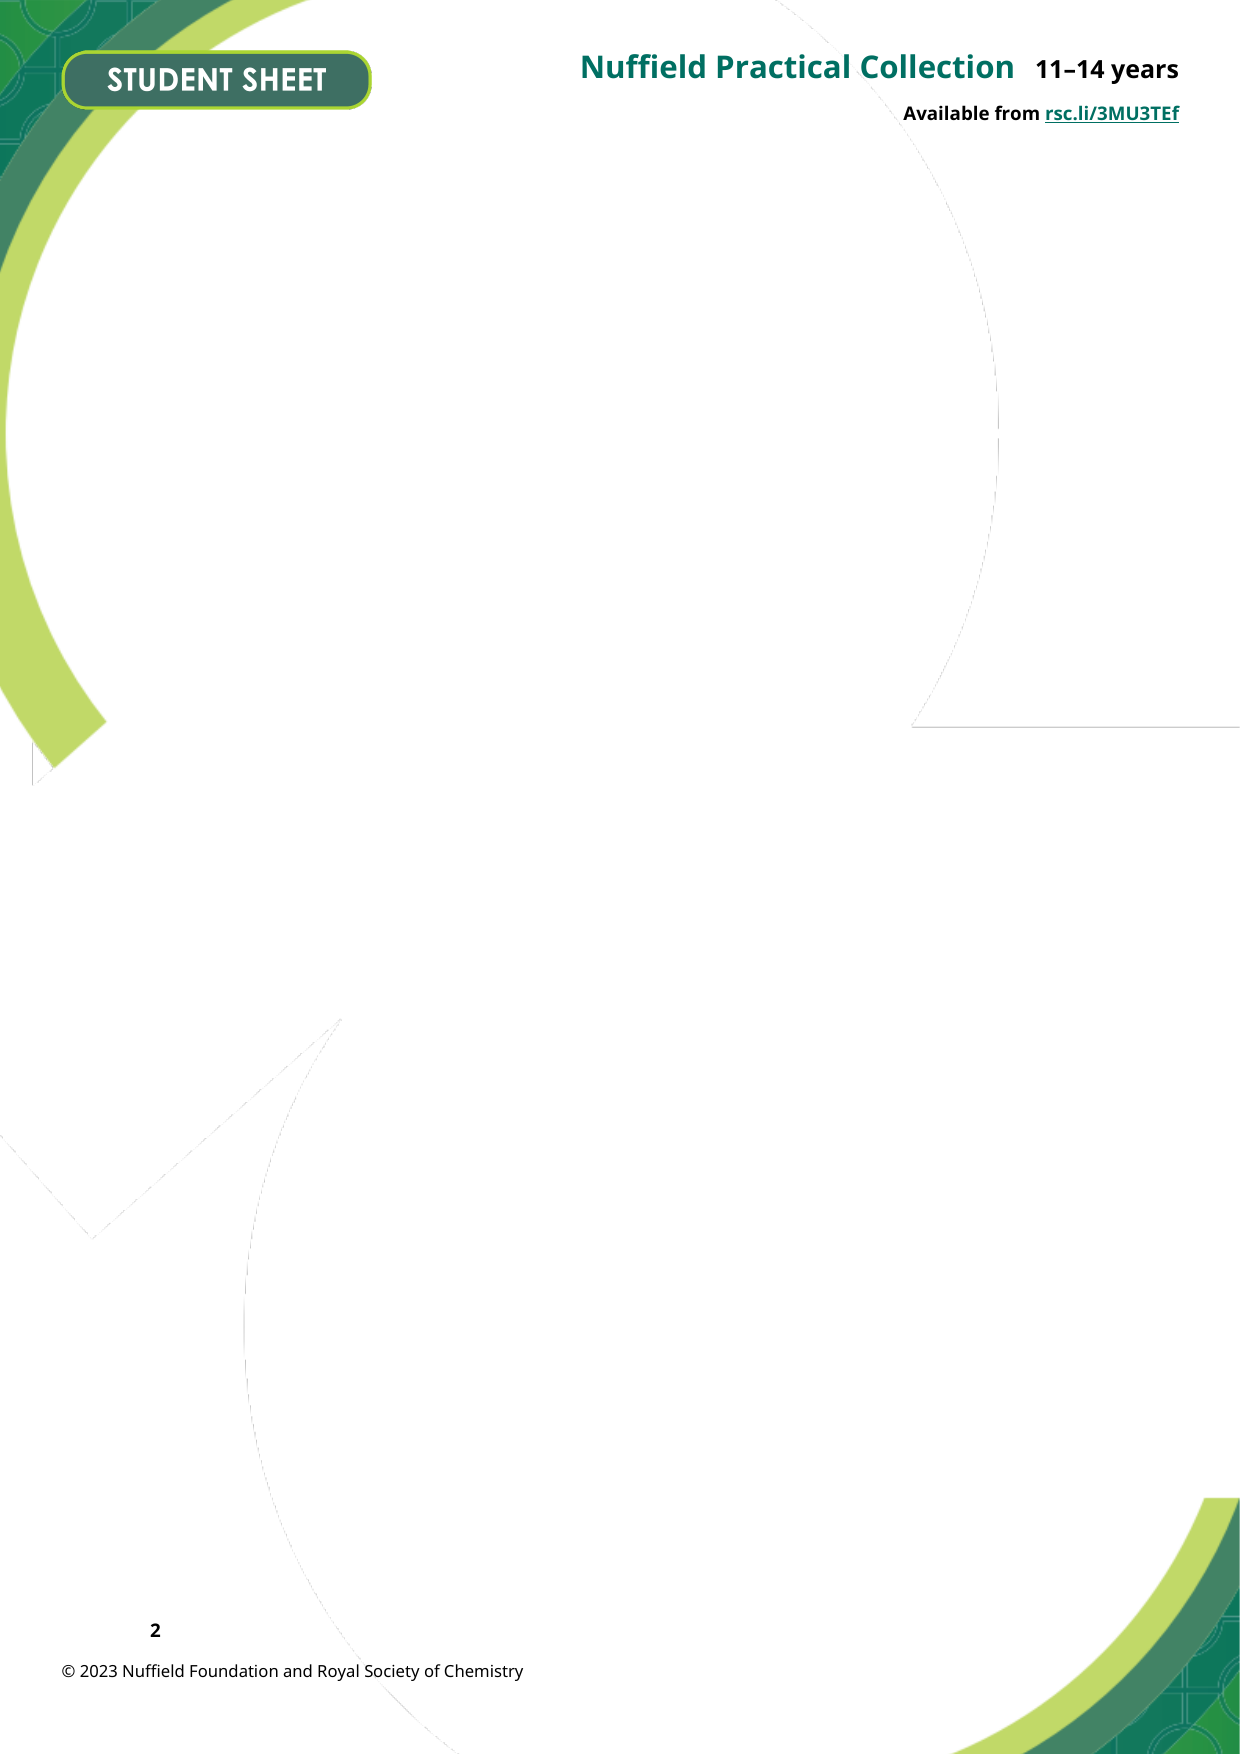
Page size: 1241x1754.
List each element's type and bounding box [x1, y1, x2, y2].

picture [61, 50, 372, 110]
